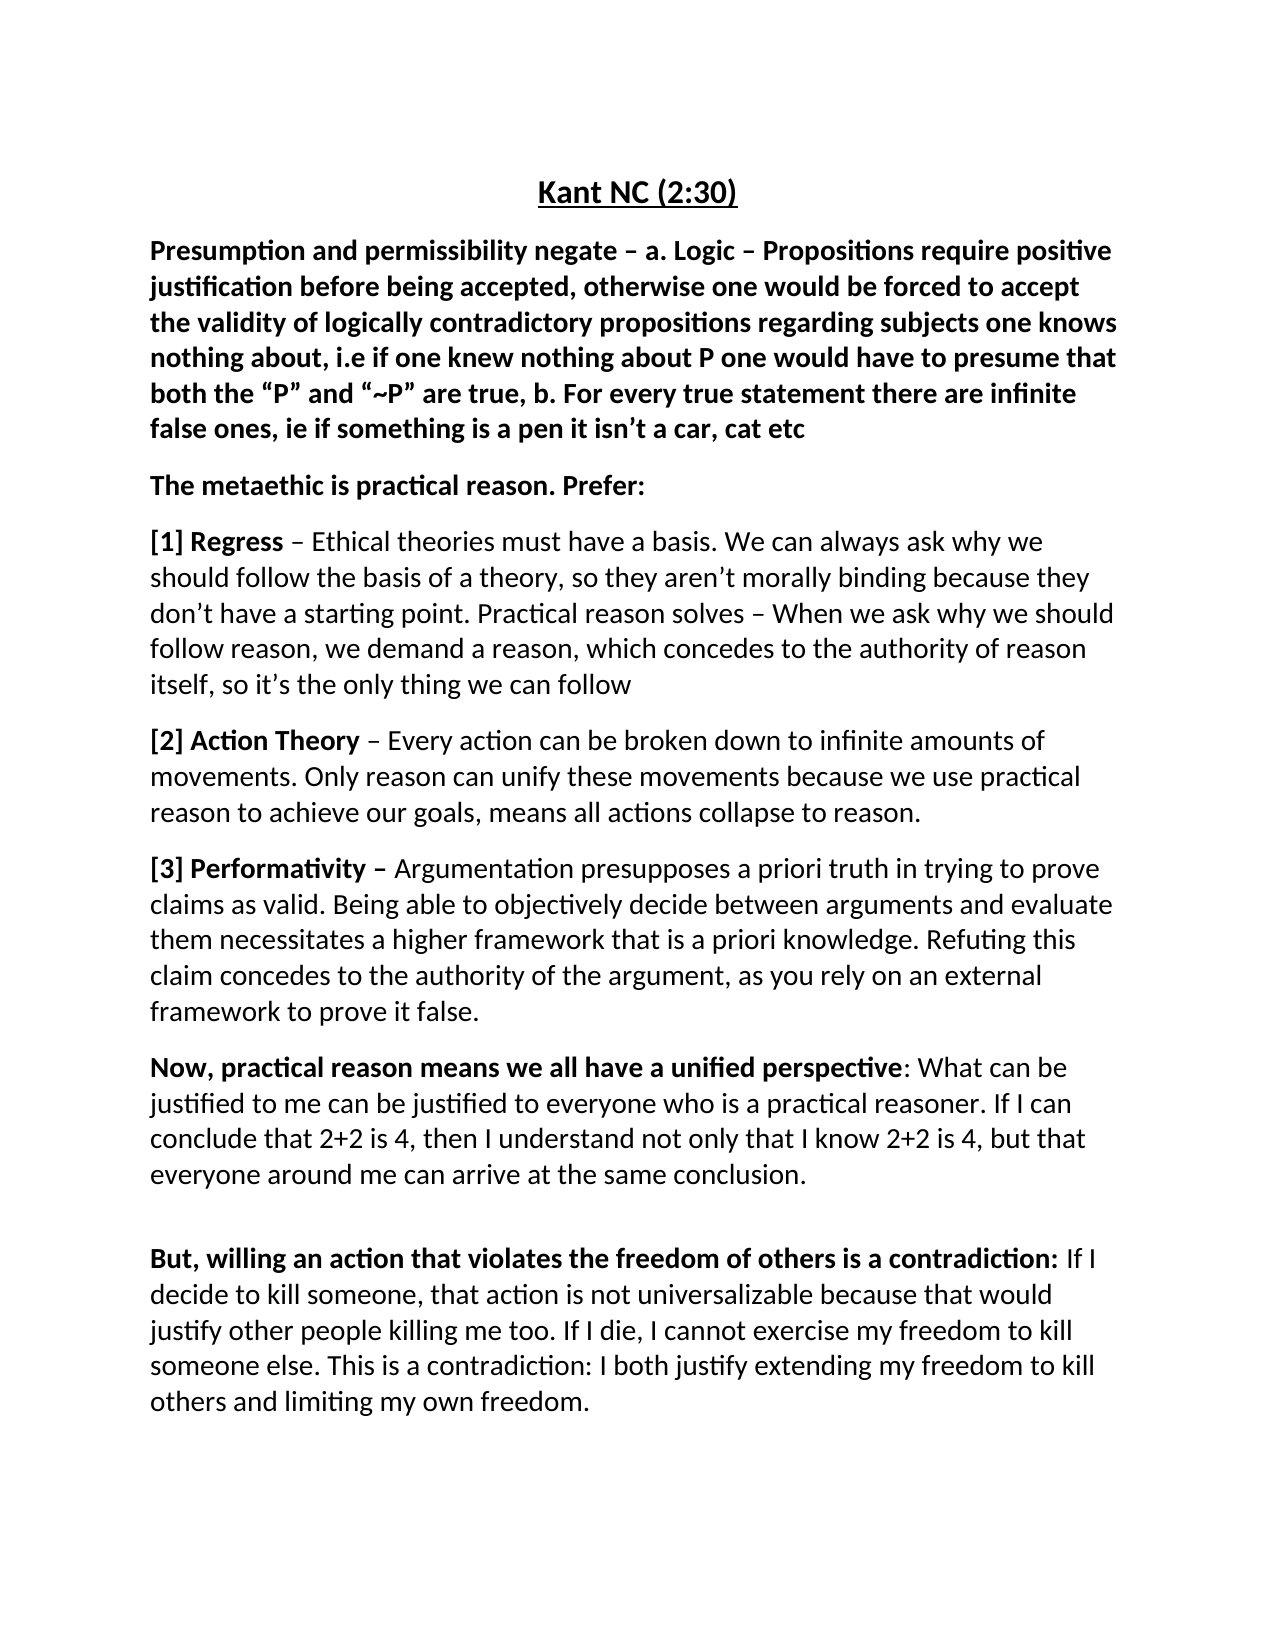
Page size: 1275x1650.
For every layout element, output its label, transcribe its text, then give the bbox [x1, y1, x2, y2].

subtitle Now, practical reason means we all have a unified perspective: What can be justified to me can be justified to everyone who is a practical reasoner. If I can conclude that 2+2 is 4, then I understand not only that I know 2+2 is 4, but that everyone around me can arrive at the same conclusion. [150, 1049, 1125, 1192]
subtitle The metaethic is practical reason. Prefer: [150, 467, 1125, 503]
subtitle But, willing an action that violates the freedom of others is a contradiction: If I decide to kill someone, that action is not universalizable because that would justify other people killing me too. If I die, I cannot exercise my freedom to kill someone else. This is a contradiction: I both justify extending my freedom to kill others and limiting my own freedom. [150, 1240, 1125, 1418]
subtitle Presumption and permissibility negate – a. Logic – Propositions require positive justification before being accepted, otherwise one would be forced to accept the validity of logically contradictory propositions regarding subjects one knows nothing about, i.e if one knew nothing about P one would have to presume that both the “P” and “~P” are true, b. For every true statement there are infinite false ones, ie if something is a pen it isn’t a car, cat etc [150, 232, 1125, 446]
subtitle [3] Performativity – Argumentation presupposes a priori truth in trying to prove claims as valid. Being able to objectively decide between arguments and evaluate them necessitates a higher framework that is a priori knowledge. Refuting this claim concedes to the authority of the argument, as you rely on an external framework to prove it false. [150, 850, 1125, 1028]
subtitle [2] Action Theory – Every action can be broken down to infinite amounts of movements. Only reason can unify these movements because we use practical reason to achieve our goals, means all actions collapse to reason. [150, 722, 1125, 829]
subtitle [1] Regress – Ethical theories must have a basis. We can always ask why we should follow the basis of a theory, so they aren’t morally binding because they don’t have a starting point. Practical reason solves – When we ask why we should follow reason, we demand a reason, which concedes to the authority of reason itself, so it’s the only thing we can follow [150, 523, 1125, 702]
subtitle Kant NC (2:30) [150, 171, 1125, 212]
